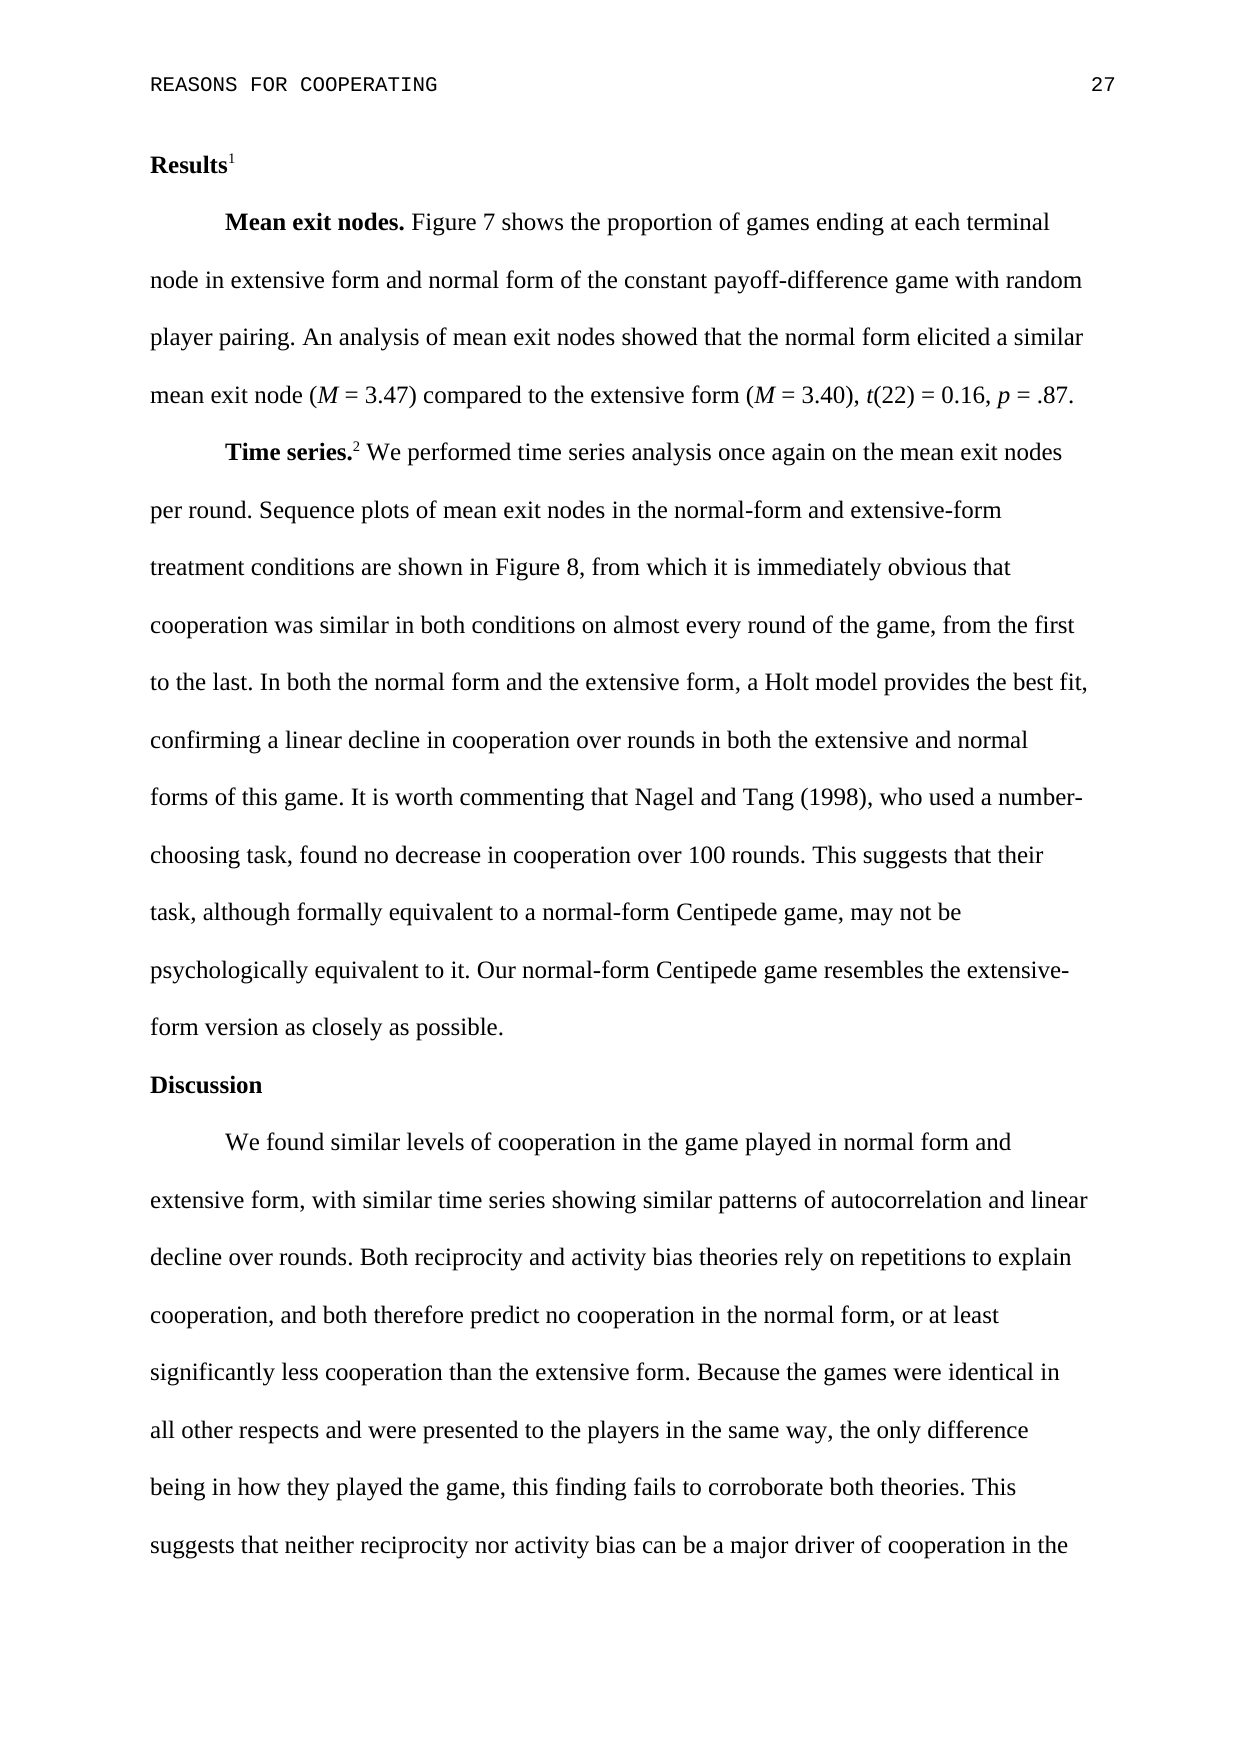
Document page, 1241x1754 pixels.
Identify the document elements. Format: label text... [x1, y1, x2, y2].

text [150, 1127, 1090, 1559]
text Mean exit nodes. Figure 7 shows the proportion of games ending at each terminal node in extensive form and normal form of the constant payoff-difference game with random player pairing. An analysis of mean exit nodes showed that the normal form elicited a similar mean exit node (M = 3.47) compared to the extensive form (M = 3.40), t(22) = 0.16, p = .87. [150, 207, 1090, 409]
text Time series.2 We performed time series analysis once again on the mean exit nodes per round. Sequence plots of mean exit nodes in the normal-form and extensive-form treatment conditions are shown in Figure 8, from which it is immediately obvious that cooperation was similar in both conditions on almost every round of the game, from the first to the last. In both the normal form and the extensive form, a Holt model provides the best fit, confirming a linear decline in cooperation over rounds in both the extensive and normal forms of this game. It is worth commenting that Nagel and Tang (1998), who used a number-choosing task, found no decrease in cooperation over 100 rounds. This suggests that their task, although formally equivalent to a normal-form Centipede game, may not be psychologically equivalent to it. Our normal-form Centipede game resembles the extensive-form version as closely as possible. [150, 437, 1090, 1041]
text Results1 [150, 150, 1090, 179]
text Discussion [150, 1070, 1090, 1099]
